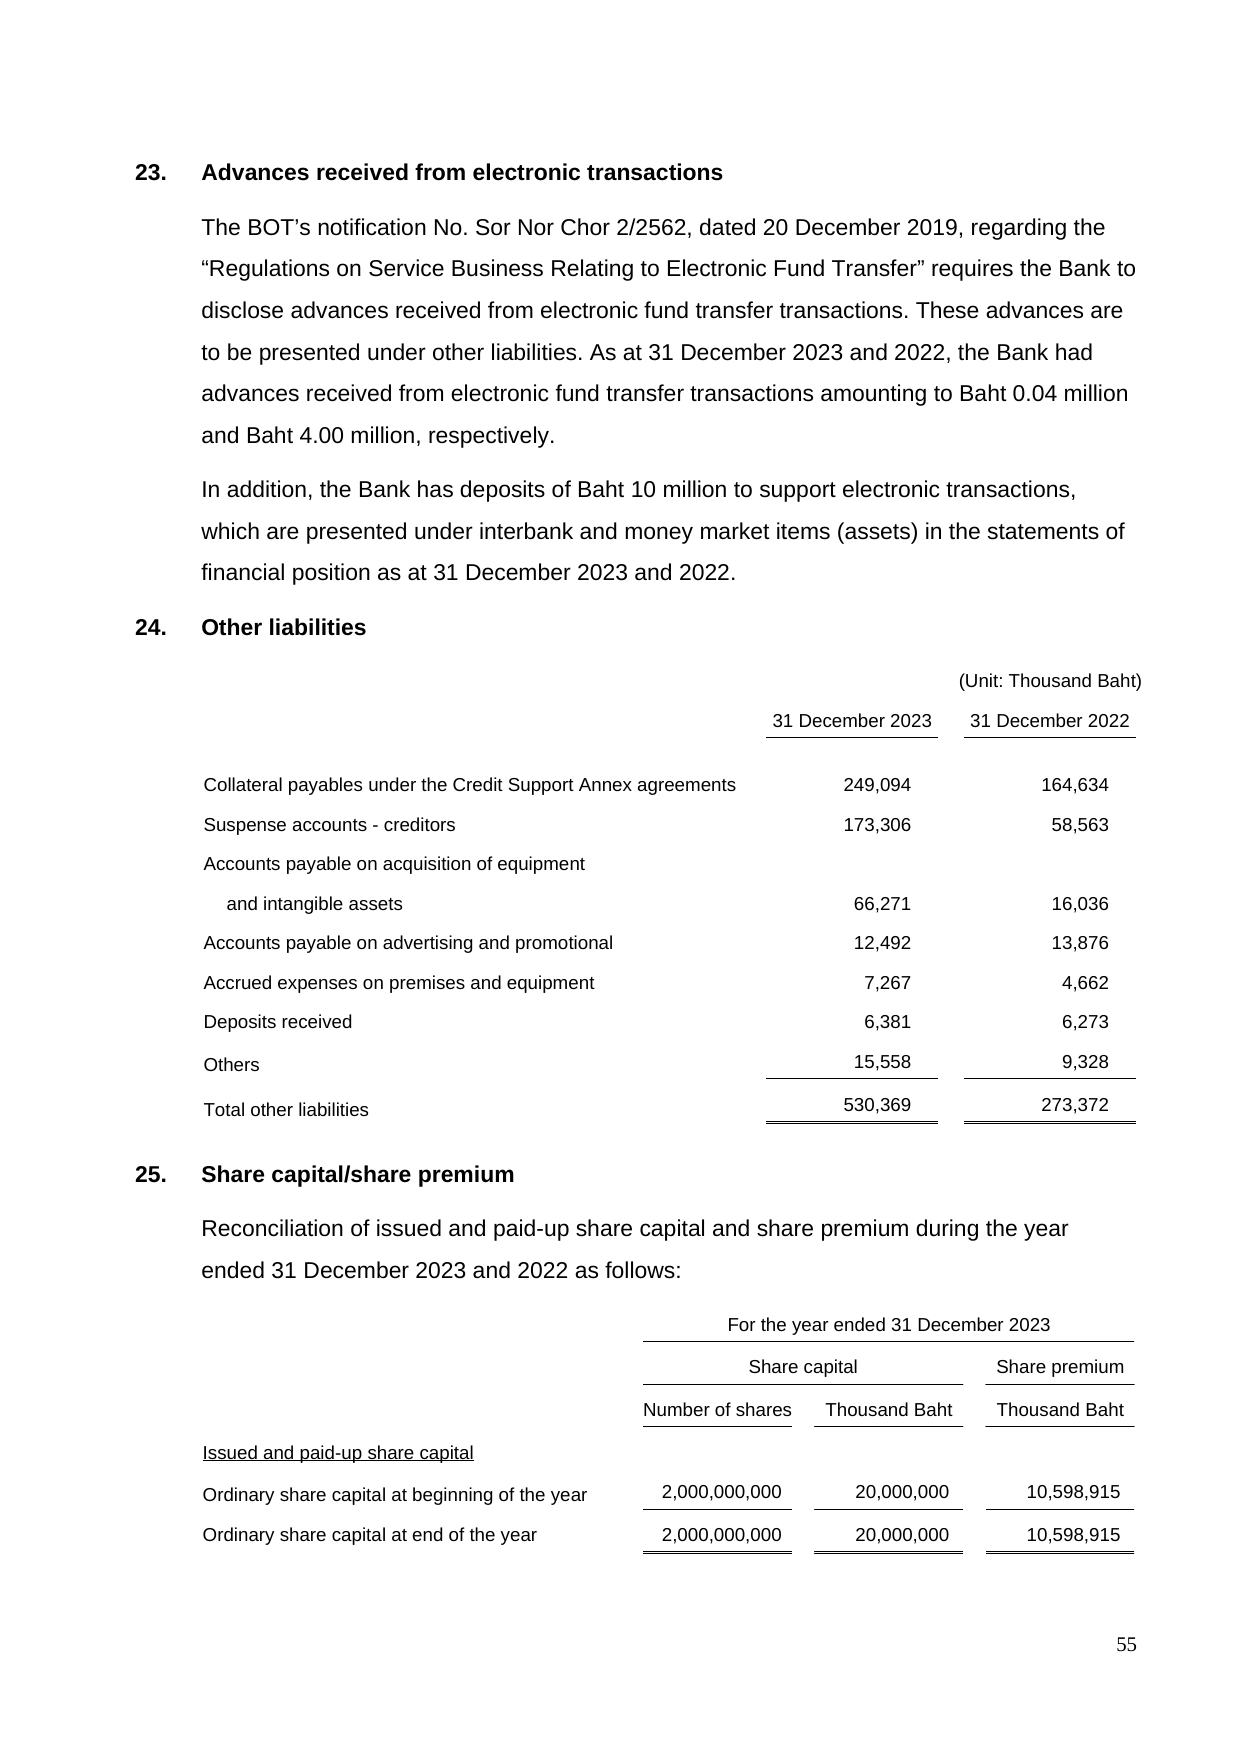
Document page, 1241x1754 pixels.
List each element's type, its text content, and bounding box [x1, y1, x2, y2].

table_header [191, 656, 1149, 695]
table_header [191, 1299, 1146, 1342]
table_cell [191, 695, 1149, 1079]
subtitle Advances received from electronic transactions [135, 147, 1137, 189]
subtitle Other liabilities [135, 602, 1137, 643]
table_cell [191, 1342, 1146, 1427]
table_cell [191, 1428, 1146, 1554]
text In addition, the Bank has deposits of Baht 10 million to support electronic transactions, which are presented under interbank and money market items (assets) in the statements of financial position as at 31 December 2023 and 2022. [201, 464, 1137, 589]
subtitle Share capital/share premium [135, 1149, 1137, 1191]
text The BOT’s notification No. Sor Nor Chor 2/2562, dated 20 December 2019, regarding the “Regulations on Service Business Relating to Electronic Fund Transfer” requires the Bank to disclose advances received from electronic fund transfer transactions. These advances are to be presented under other liabilities. As at 31 December 2023 and 2022, the Bank had advances received from electronic fund transfer transactions amounting to Baht 0.04 million and Baht 4.00 million, respectively. [201, 202, 1137, 452]
text Reconciliation of issued and paid-up share capital and share premium during the year ended 31 December 2023 and 2022 as follows: [201, 1203, 1137, 1287]
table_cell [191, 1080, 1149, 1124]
